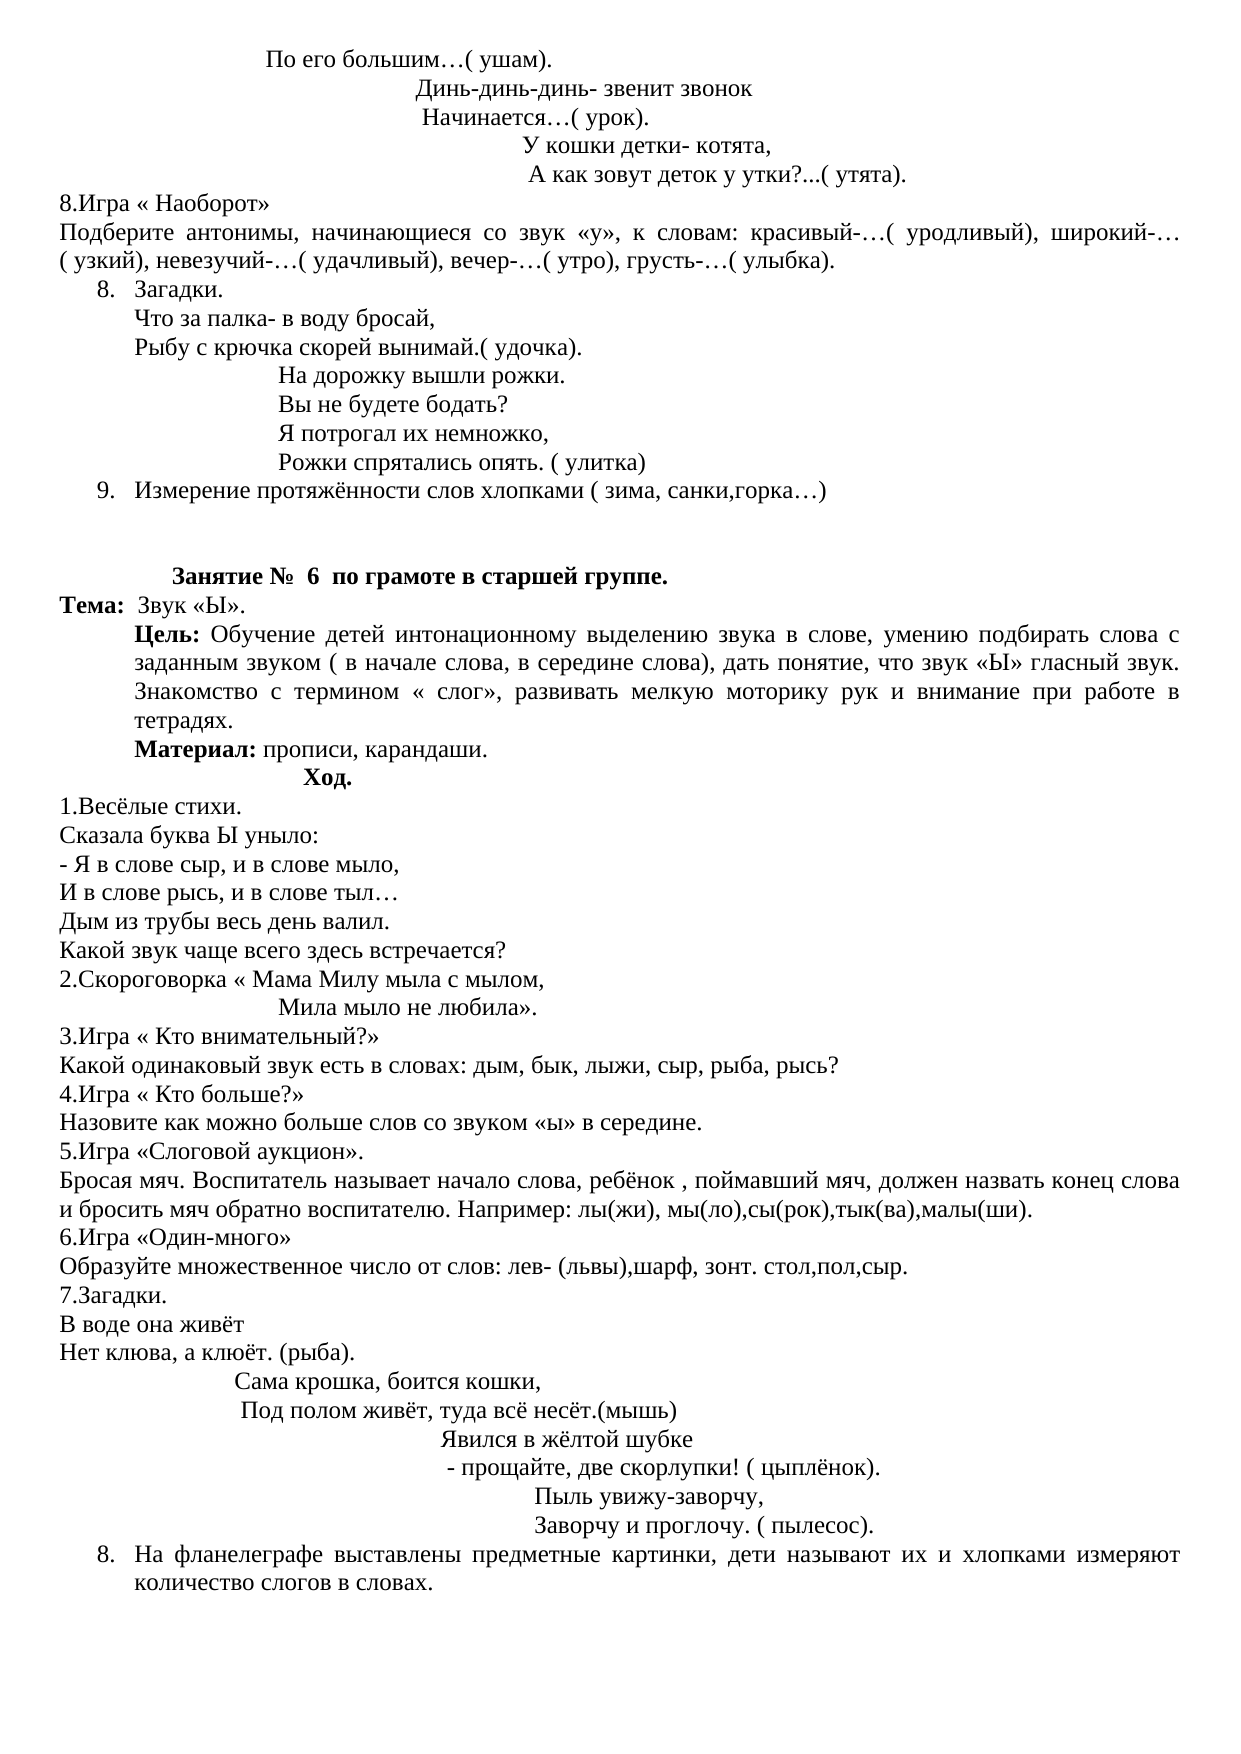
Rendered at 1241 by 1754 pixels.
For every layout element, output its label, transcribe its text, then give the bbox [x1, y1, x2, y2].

list Вы не будете бодать? [134, 389, 1181, 418]
text Начинается…( урок). [59, 102, 1181, 131]
text - Я в слове сыр, и в слове мыло, [59, 849, 1181, 877]
text Под полом живёт, туда всё несёт.(мышь) [59, 1395, 1181, 1424]
text Динь-динь-динь- звенит звонок [59, 73, 1181, 102]
list Что за палка- в воду бросай, [134, 303, 1181, 332]
list Занятие № 6 по грамоте в старшей группе. [134, 561, 1181, 590]
text 2.Скороговорка « Мама Милу мыла с мылом, [59, 964, 1181, 992]
text 1.Весёлые стихи. [59, 791, 1181, 820]
text Какой одинаковый звук есть в словах: дым, бык, лыжи, сыр, рыба, рысь? [59, 1050, 1181, 1079]
text Заворчу и проглочу. ( пылесос). [59, 1510, 1181, 1539]
text Назовите как можно больше слов со звуком «ы» в середине. [59, 1107, 1181, 1136]
text 7.Загадки. [59, 1280, 1181, 1309]
text Дым из трубы весь день валил. [59, 906, 1181, 935]
list Измерение протяжённости слов хлопками ( зима, санки,горка…) [97, 476, 1181, 504]
list Цель: Обучение детей интонационному выделению звука в слове, умению подбирать слова с заданным звуком ( в начале слова, в середине слова), дать понятие, что звук «Ы» гласный звук. Знакомство с термином « слог», развивать мелкую моторику рук и внимание при работе в тетрадях. [134, 619, 1181, 734]
text Пыль увижу-заворчу, [59, 1481, 1181, 1510]
text Мила мыло не любила». [59, 992, 1181, 1021]
text Явился в жёлтой шубке [59, 1424, 1181, 1452]
list На фланелеграфе выставлены предметные картинки, дети называют их и хлопками измеряют количество слогов в словах. [97, 1539, 1181, 1596]
list Ход. [134, 762, 1181, 791]
text В воде она живёт [59, 1309, 1181, 1337]
list Рыбу с крючка скорей вынимай.( удочка). [134, 332, 1181, 361]
text Нет клюва, а клюёт. (рыба). [59, 1337, 1181, 1366]
list Рожки спрятались опять. ( улитка) [134, 447, 1181, 476]
text По его большим…( ушам). [59, 44, 1181, 73]
text А как зовут деток у утки?...( утята). [59, 159, 1181, 188]
list На дорожку вышли рожки. [134, 361, 1181, 389]
text - прощайте, две скорлупки! ( цыплёнок). [59, 1452, 1181, 1481]
text У кошки детки- котята, [59, 131, 1181, 159]
text И в слове рысь, и в слове тыл… [59, 877, 1181, 906]
text 6.Игра «Один-много» [59, 1222, 1181, 1251]
text Подберите антонимы, начинающиеся со звук «у», к словам: красивый-…( уродливый), широкий-…( узкий), невезучий-…( удачливый), вечер-…( утро), грусть-…( улыбка). [59, 217, 1181, 274]
text 4.Игра « Кто больше?» [59, 1079, 1181, 1107]
text 8.Игра « Наоборот» [59, 188, 1181, 217]
text Тема: Звук «Ы». [59, 590, 1181, 619]
list Я потрогал их немножко, [134, 418, 1181, 447]
text Образуйте множественное число от слов: лев- (львы),шарф, зонт. стол,пол,сыр. [59, 1251, 1181, 1280]
text Какой звук чаще всего здесь встречается? [59, 935, 1181, 964]
text Сказала буква Ы уныло: [59, 820, 1181, 849]
list Материал: прописи, карандаши. [134, 734, 1181, 762]
text Сама крошка, боится кошки, [59, 1366, 1181, 1395]
text Бросая мяч. Воспитатель называет начало слова, ребёнок , поймавший мяч, должен назвать конец слова и бросить мяч обратно воспитателю. Например: лы(жи), мы(ло),сы(рок),тык(ва),малы(ши). [59, 1165, 1181, 1222]
list Загадки. [97, 274, 1181, 303]
text 5.Игра «Слоговой аукцион». [59, 1136, 1181, 1165]
text 3.Игра « Кто внимательный?» [59, 1021, 1181, 1050]
